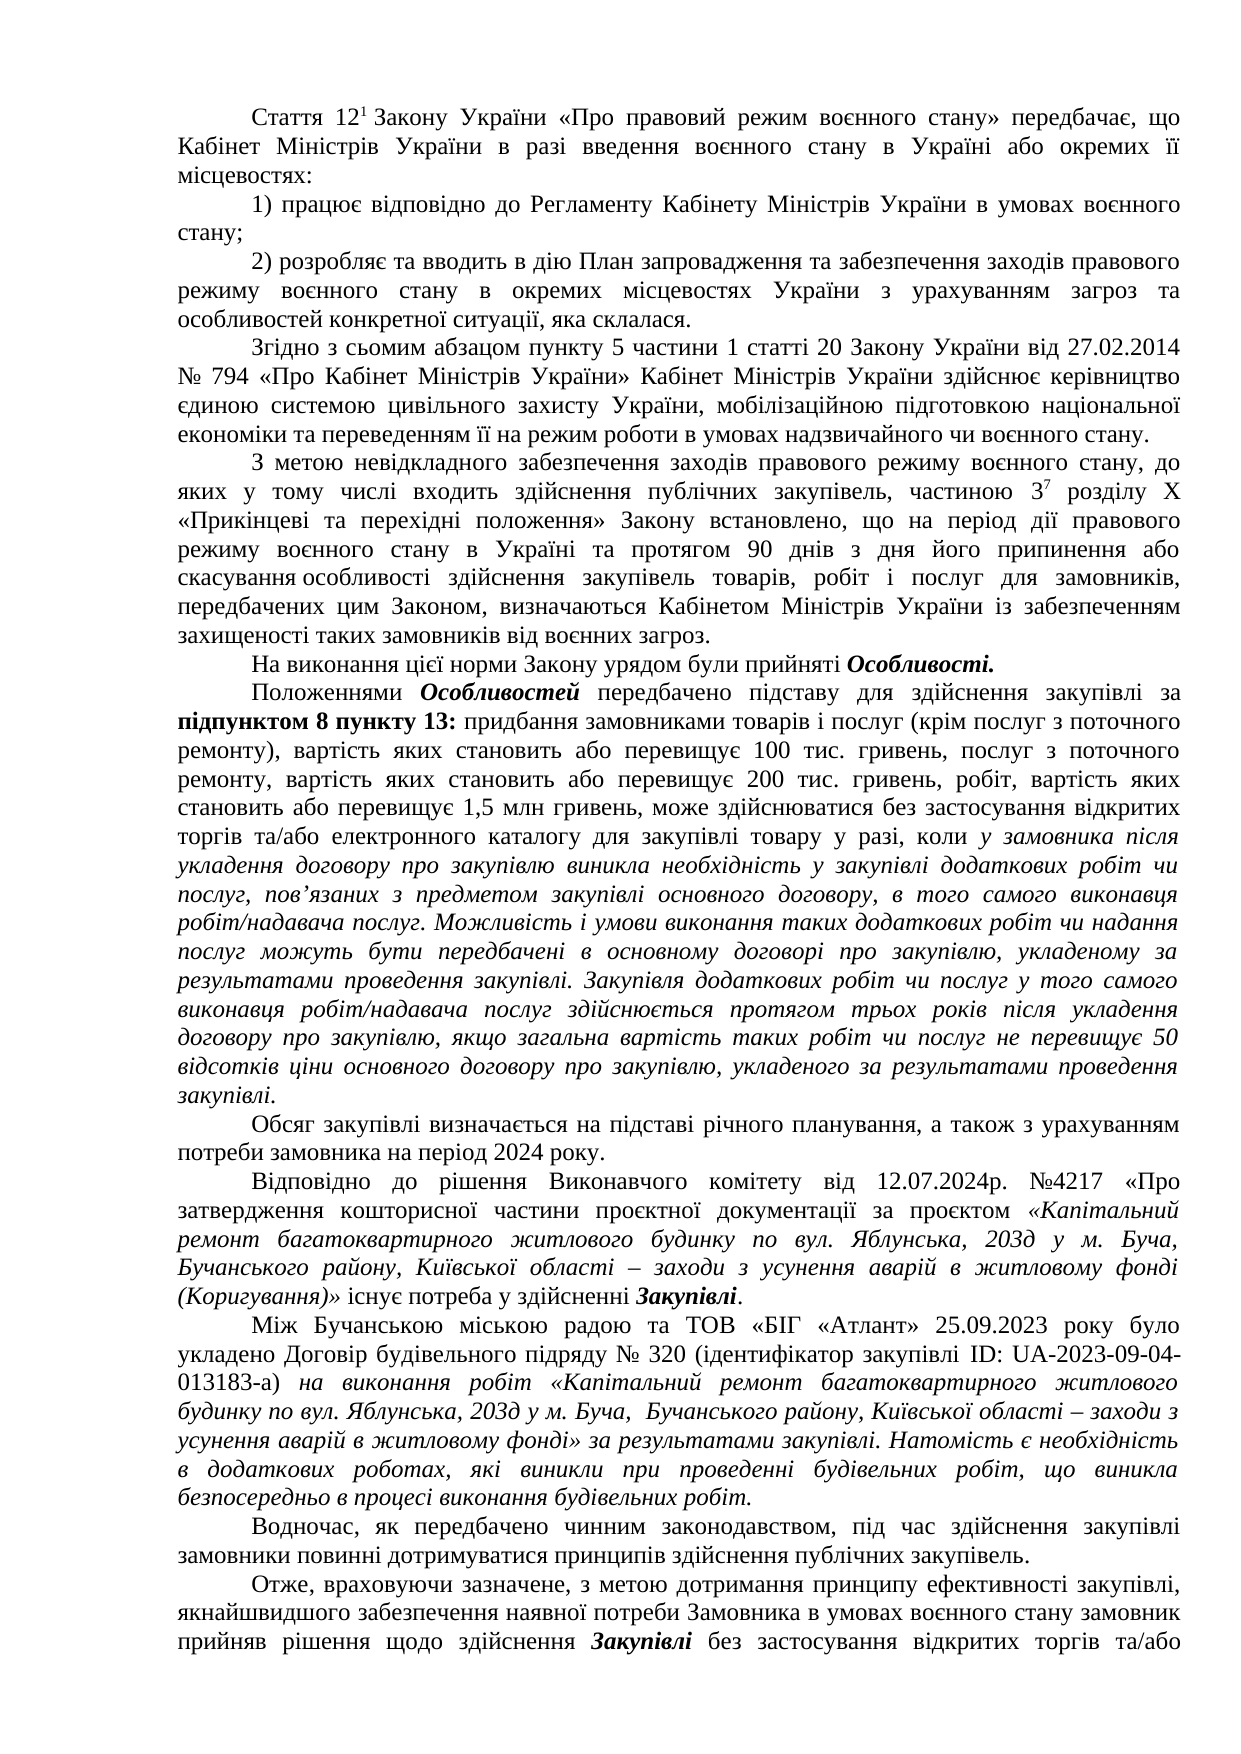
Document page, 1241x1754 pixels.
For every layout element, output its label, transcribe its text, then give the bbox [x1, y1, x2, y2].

text Між Бучанською міською радою та ТОВ «БІГ «Атлант» 25.09.2023 року було укладено Договір будівельного підряду № 320 (ідентифікатор закупівлі ID: UA-2023-09-04-013183-а) на виконання робіт «Капітальний ремонт багатоквартирного житлового будинку по вул. Яблунська, 203д у м. Буча, Бучанського району, Київської області – заходи з усунення аварій в житловому фонді» за результатами закупівлі. Натомість є необхідність в додаткових роботах, які виникли при проведенні будівельних робіт, що виникла безпосередньо в процесі виконання будівельних робіт. [177, 1310, 1181, 1511]
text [177, 1569, 1181, 1655]
text 2) розробляє та вводить в дію План запровадження та забезпечення заходів правового режиму воєнного стану в окремих місцевостях України з урахуванням загроз та особливостей конкретної ситуації, яка склалася. [177, 246, 1181, 332]
text Стаття 121 Закону України «Про правовий режим воєнного стану» передбачає, що Кабінет Міністрів України в разі введення воєнного стану в Україні або окремих її місцевостях: [177, 102, 1181, 189]
text З метою невідкладного забезпечення заходів правового режиму воєнного стану, до яких у тому числі входить здійснення публічних закупівель, частиною 37 розділу Х «Прикінцеві та перехідні положення» Закону встановлено, що на період дії правового режиму воєнного стану в Україні та протягом 90 днів з дня його припинення або скасування особливості здійснення закупівель товарів, робіт і послуг для замовників, передбачених цим Законом, визначаються Кабінетом Міністрів України із забезпеченням захищеності таких замовників від воєнних загроз. [177, 447, 1181, 649]
text Водночас, як передбачено чинним законодавством, під час здійснення закупівлі замовники повинні дотримуватися принципів здійснення публічних закупівель. [177, 1511, 1181, 1569]
text Відповідно до рішення Виконавчого комітету від 12.07.2024р. №4217 «Про затвердження кошторисної частини проєктної документації за проєктом «Капітальний ремонт багатоквартирного житлового будинку по вул. Яблунська, 203д у м. Буча, Бучанського району, Київської області – заходи з усунення аварій в житловому фонді (Коригування)» існує потреба у здійсненні Закупівлі. [177, 1166, 1181, 1310]
text 1) працює відповідно до Регламенту Кабінету Міністрів України в умовах воєнного стану; [177, 189, 1181, 246]
text На виконання цієї норми Закону урядом були прийняті Особливості. [177, 649, 1181, 677]
text Обсяг закупівлі визначається на підставі річного планування, а також з урахуванням потреби замовника на період 2024 року. [177, 1109, 1181, 1166]
text Положеннями Особливостей передбачено підставу для здійснення закупівлі за підпунктом 8 пункту 13: придбання замовниками товарів і послуг (крім послуг з поточного ремонту), вартість яких становить або перевищує 100 тис. гривень, послуг з поточного ремонту, вартість яких становить або перевищує 200 тис. гривень, робіт, вартість яких становить або перевищує 1,5 млн гривень, може здійснюватися без застосування відкритих торгів та/або електронного каталогу для закупівлі товару у разі, коли у замовника після укладення договору про закупівлю виникла необхідність у закупівлі додаткових робіт чи послуг, пов’язаних з предметом закупівлі основного договору, в того самого виконавця робіт/надавача послуг. Можливість і умови виконання таких додаткових робіт чи надання послуг можуть бути передбачені в основному договорі про закупівлю, укладеному за результатами проведення закупівлі. Закупівля додаткових робіт чи послуг у того самого виконавця робіт/надавача послуг здійснюється протягом трьох років після укладення договору про закупівлю, якщо загальна вартість таких робіт чи послуг не перевищує 50 відсотків ціни основного договору про закупівлю, укладеного за результатами проведення закупівлі. [177, 677, 1181, 1109]
text Згідно з сьомим абзацом пункту 5 частини 1 статті 20 Закону України від 27.02.2014 № 794 «Про Кабінет Міністрів України» Кабінет Міністрів України здійснює керівництво єдиною системою цивільного захисту України, мобілізаційною підготовкою національної економіки та переведенням її на режим роботи в умовах надзвичайного чи воєнного стану. [177, 332, 1181, 447]
